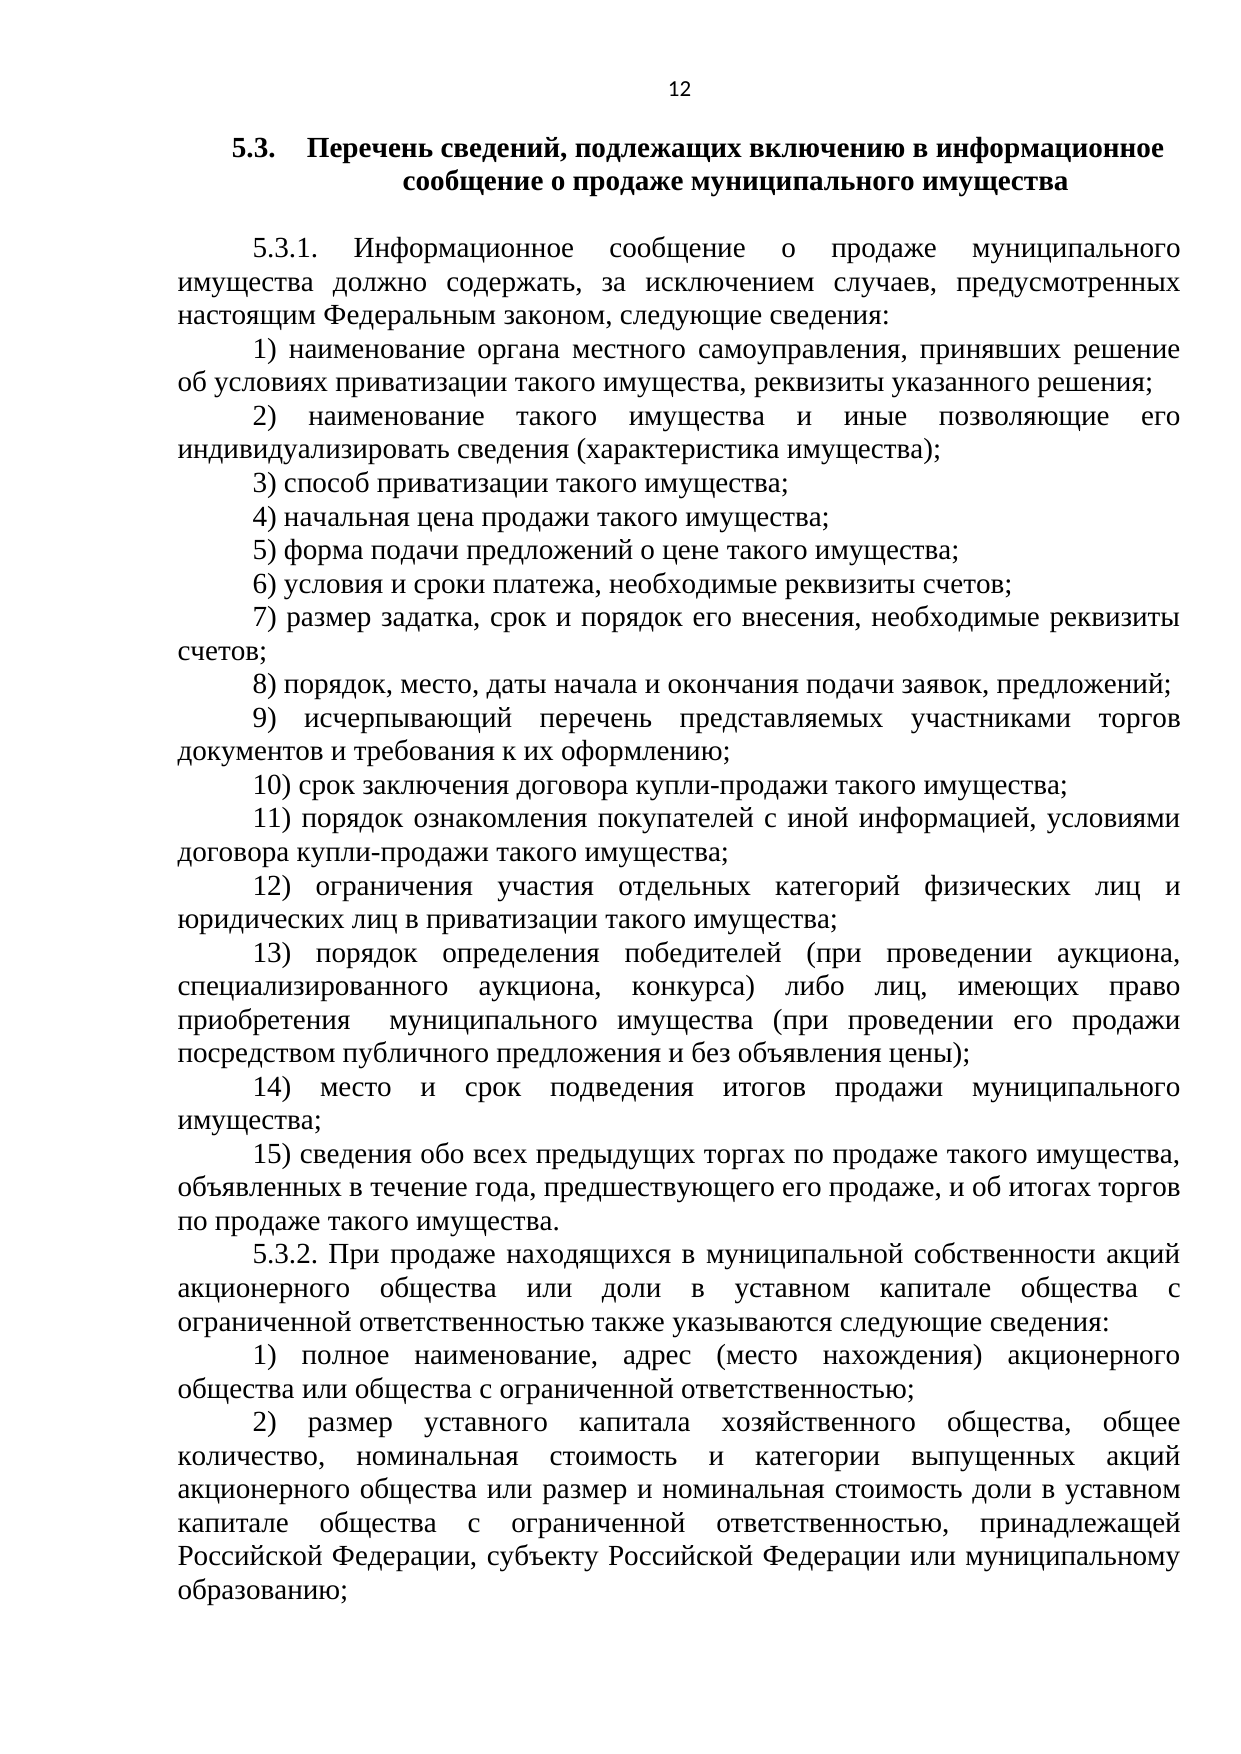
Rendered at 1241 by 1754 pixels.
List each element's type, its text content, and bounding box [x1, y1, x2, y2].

text 6) условия и сроки платежа, необходимые реквизиты счетов; [177, 566, 1181, 599]
text 1) наименование органа местного самоуправления, принявших решение об условиях приватизации такого имущества, реквизиты указанного решения; [177, 331, 1181, 398]
text 8) порядок, место, даты начала и окончания подачи заявок, предложений; [177, 666, 1181, 700]
text 1) полное наименование, адрес (место нахождения) акционерного общества или общества с ограниченной ответственностью; [177, 1337, 1181, 1404]
text 2) наименование такого имущества и иные позволяющие его индивидуализировать сведения (характеристика имущества); [177, 398, 1181, 465]
list Перечень сведений, подлежащих включению в информационное сообщение о продаже муниципального имущества [215, 130, 1181, 197]
text 5.3.2. При продаже находящихся в муниципальной собственности акций акционерного общества или доли в уставном капитале общества с ограниченной ответственностью также указываются следующие сведения: [177, 1237, 1181, 1337]
text 10) срок заключения договора купли-продажи такого имущества; [177, 767, 1181, 801]
text 3) способ приватизации такого имущества; [177, 465, 1181, 499]
text 12) ограничения участия отдельных категорий физических лиц и юридических лиц в приватизации такого имущества; [177, 868, 1181, 935]
text 5.3.1. Информационное сообщение о продаже муниципального имущества должно содержать, за исключением случаев, предусмотренных настоящим Федеральным законом, следующие сведения: [177, 230, 1181, 331]
text 13) порядок определения победителей (при проведении аукциона, специализированного аукциона, конкурса) либо лиц, имеющих право приобретения муниципального имущества (при проведении его продажи посредством публичного предложения и без объявления цены); [177, 935, 1181, 1069]
text 14) место и срок подведения итогов продажи муниципального имущества; [177, 1069, 1181, 1136]
text 11) порядок ознакомления покупателей с иной информацией, условиями договора купли-продажи такого имущества; [177, 801, 1181, 868]
text 5) форма подачи предложений о цене такого имущества; [177, 532, 1181, 566]
text 2) размер уставного капитала хозяйственного общества, общее количество, номинальная стоимость и категории выпущенных акций акционерного общества или размер и номинальная стоимость доли в уставном капитале общества с ограниченной ответственностью, принадлежащей Российской Федерации, субъекту Российской Федерации или муниципальному образованию; [177, 1404, 1181, 1606]
text 7) размер задатка, срок и порядок его внесения, необходимые реквизиты счетов; [177, 599, 1181, 666]
text 9) исчерпывающий перечень представляемых участниками торгов документов и требования к их оформлению; [177, 700, 1181, 767]
text 15) сведения обо всех предыдущих торгах по продаже такого имущества, объявленных в течение года, предшествующего его продаже, и об итогах торгов по продаже такого имущества. [177, 1136, 1181, 1237]
text 4) начальная цена продажи такого имущества; [177, 499, 1181, 532]
